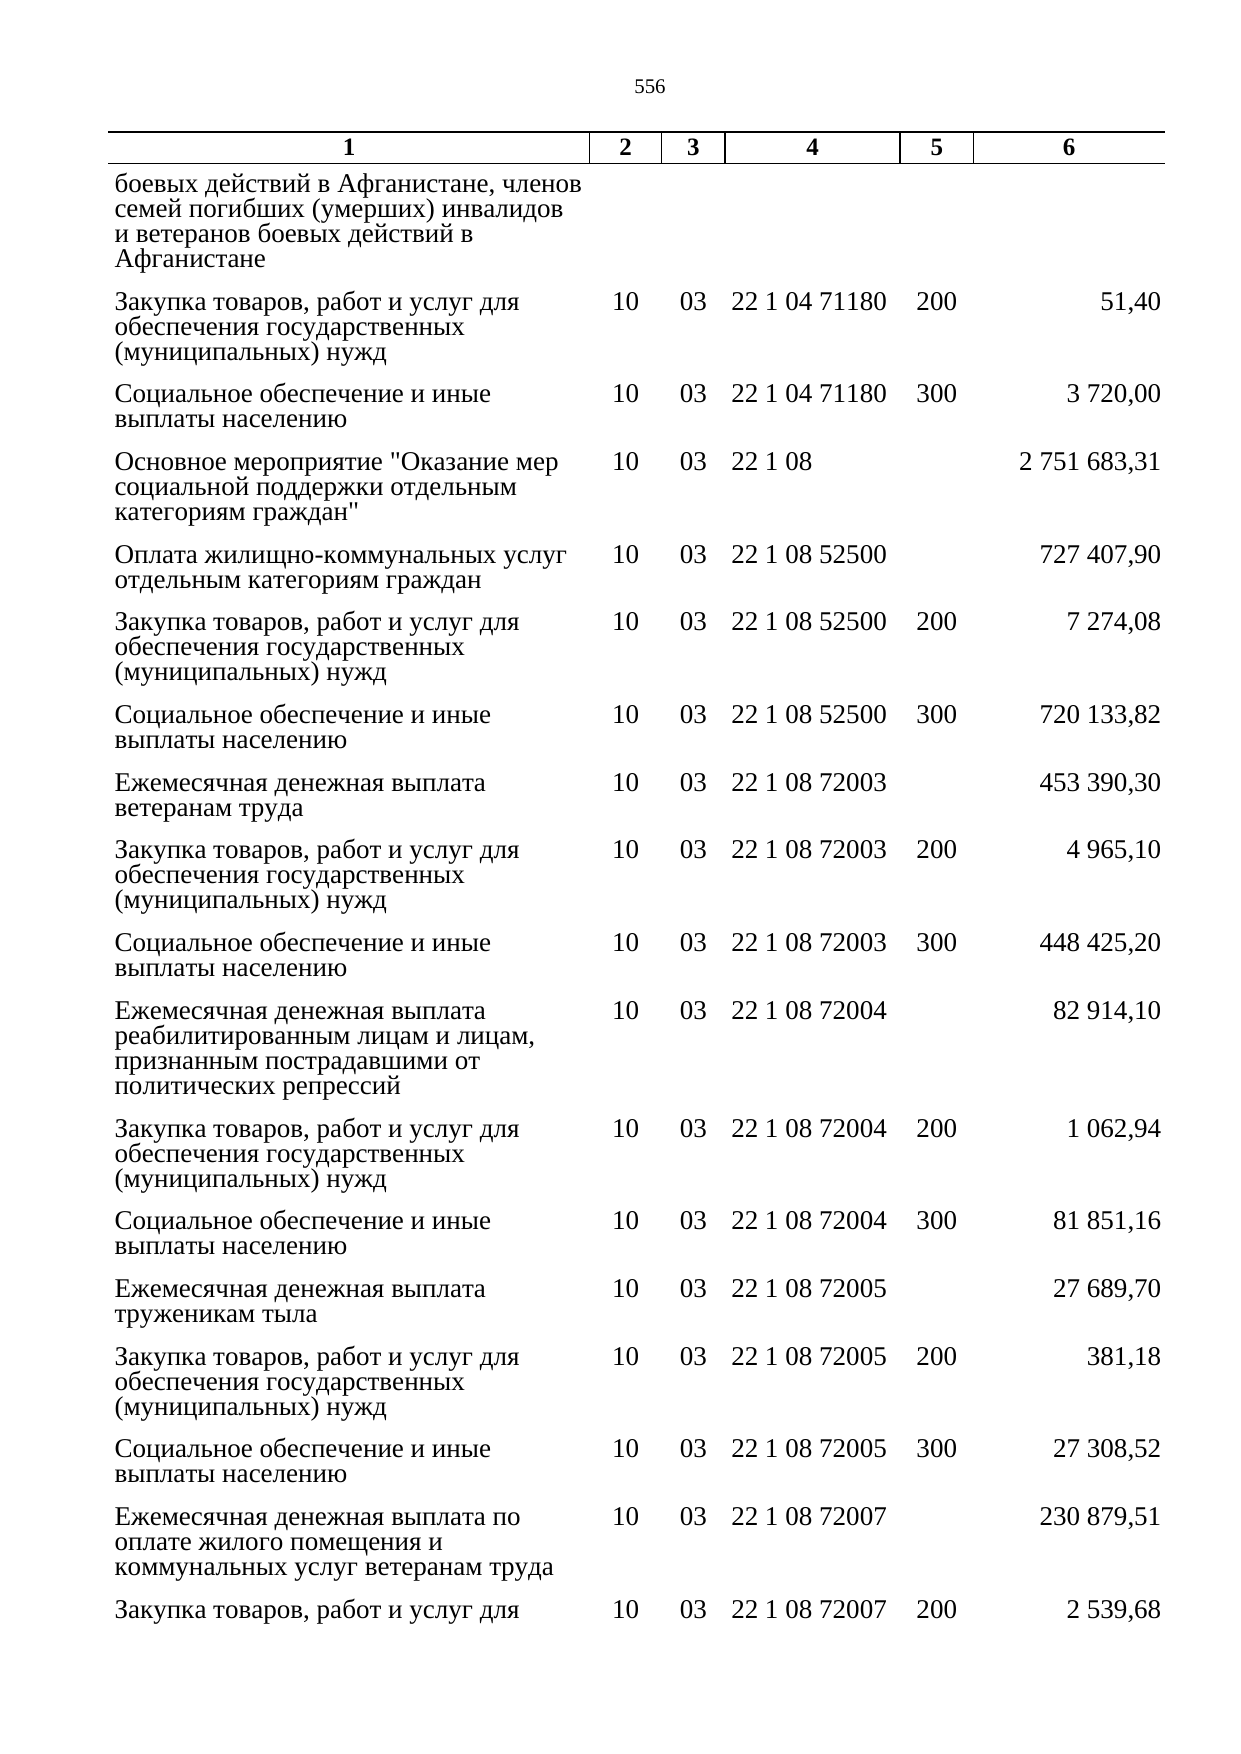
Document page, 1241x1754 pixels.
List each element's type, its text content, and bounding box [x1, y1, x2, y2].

table_header 2 [590, 133, 661, 163]
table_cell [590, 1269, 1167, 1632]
table_header 4 [726, 133, 899, 163]
table_header 1 [108, 133, 589, 163]
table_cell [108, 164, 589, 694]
table_header 6 [974, 133, 1164, 163]
table_header 3 [662, 133, 724, 163]
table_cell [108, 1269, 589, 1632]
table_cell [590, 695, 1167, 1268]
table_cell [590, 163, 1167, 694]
table_header 5 [901, 133, 973, 163]
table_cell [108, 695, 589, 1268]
